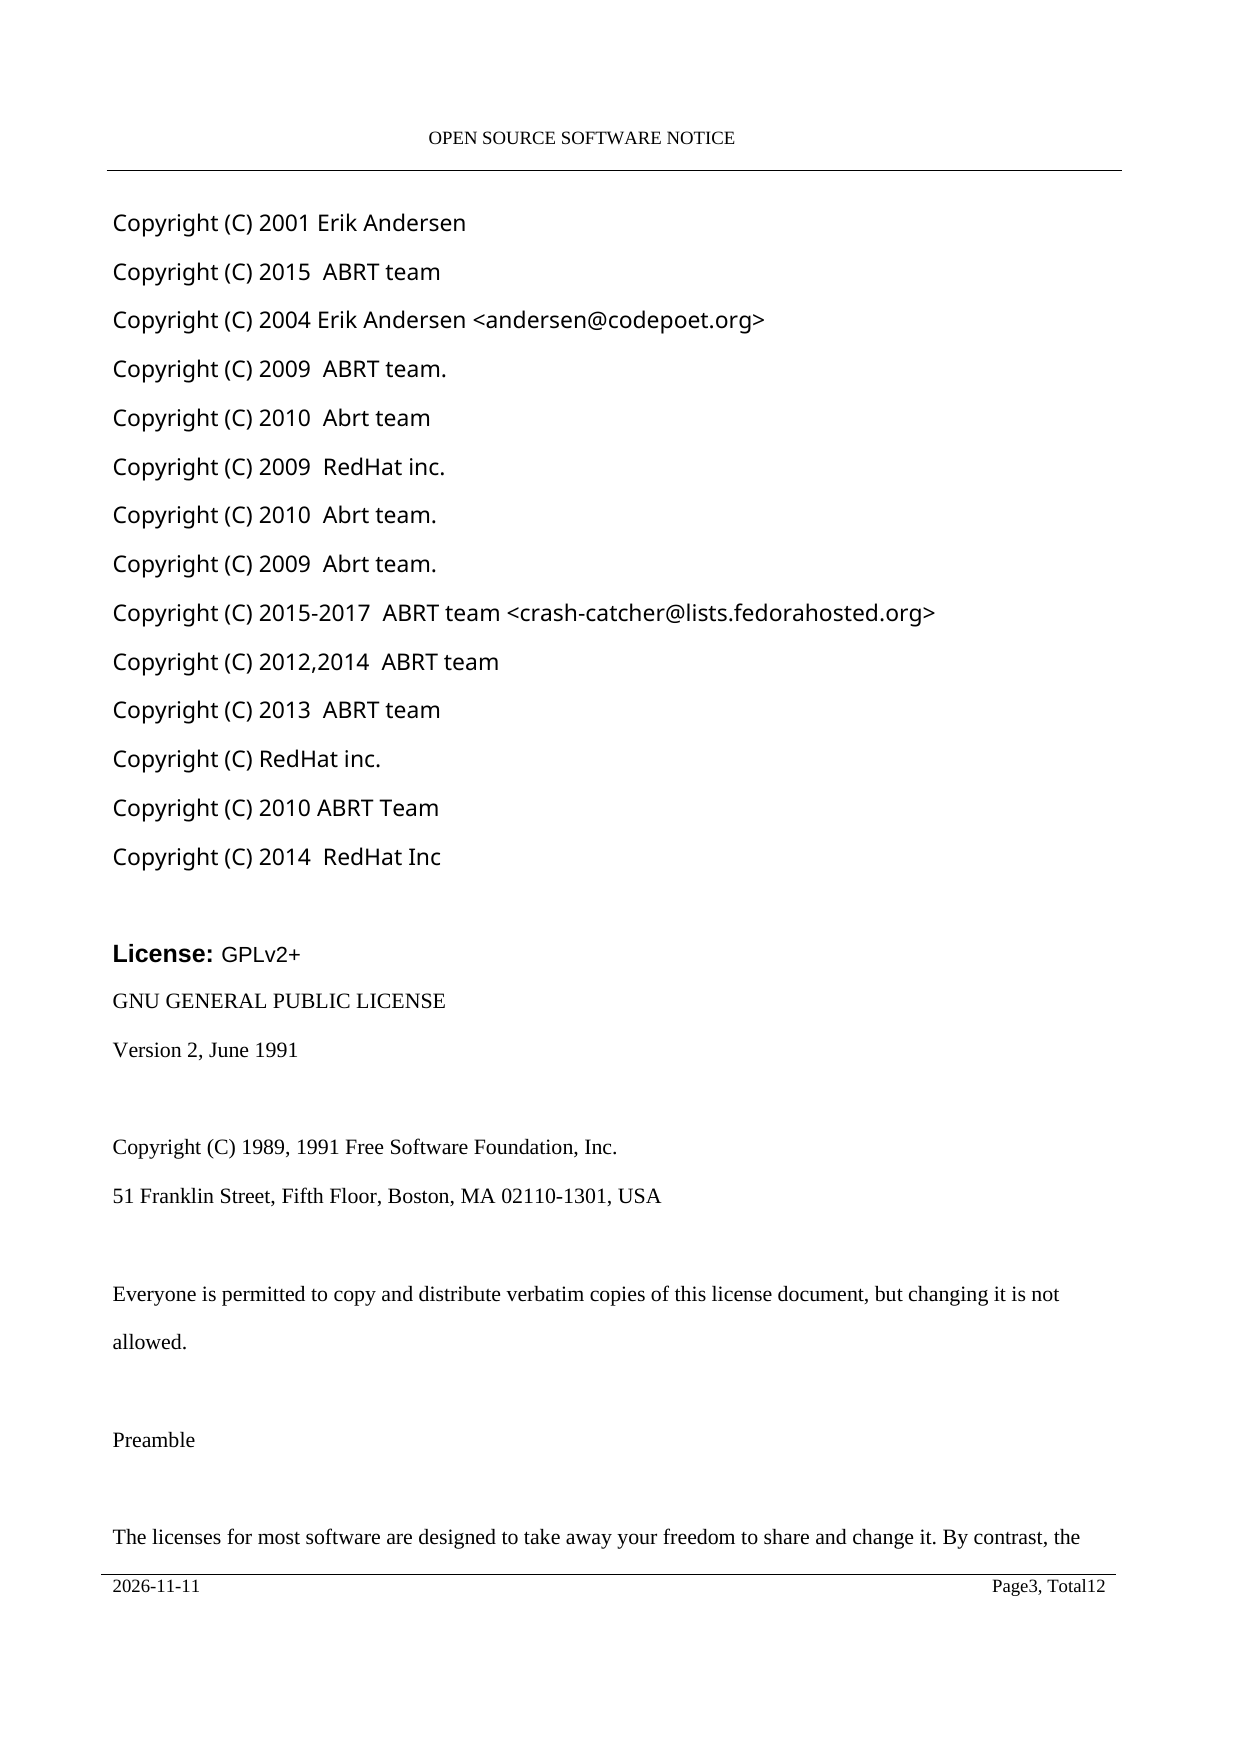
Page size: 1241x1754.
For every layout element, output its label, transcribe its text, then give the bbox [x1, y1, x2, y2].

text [112, 206, 1128, 921]
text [112, 984, 1128, 1553]
text License: GPLv2+ [112, 938, 1128, 970]
